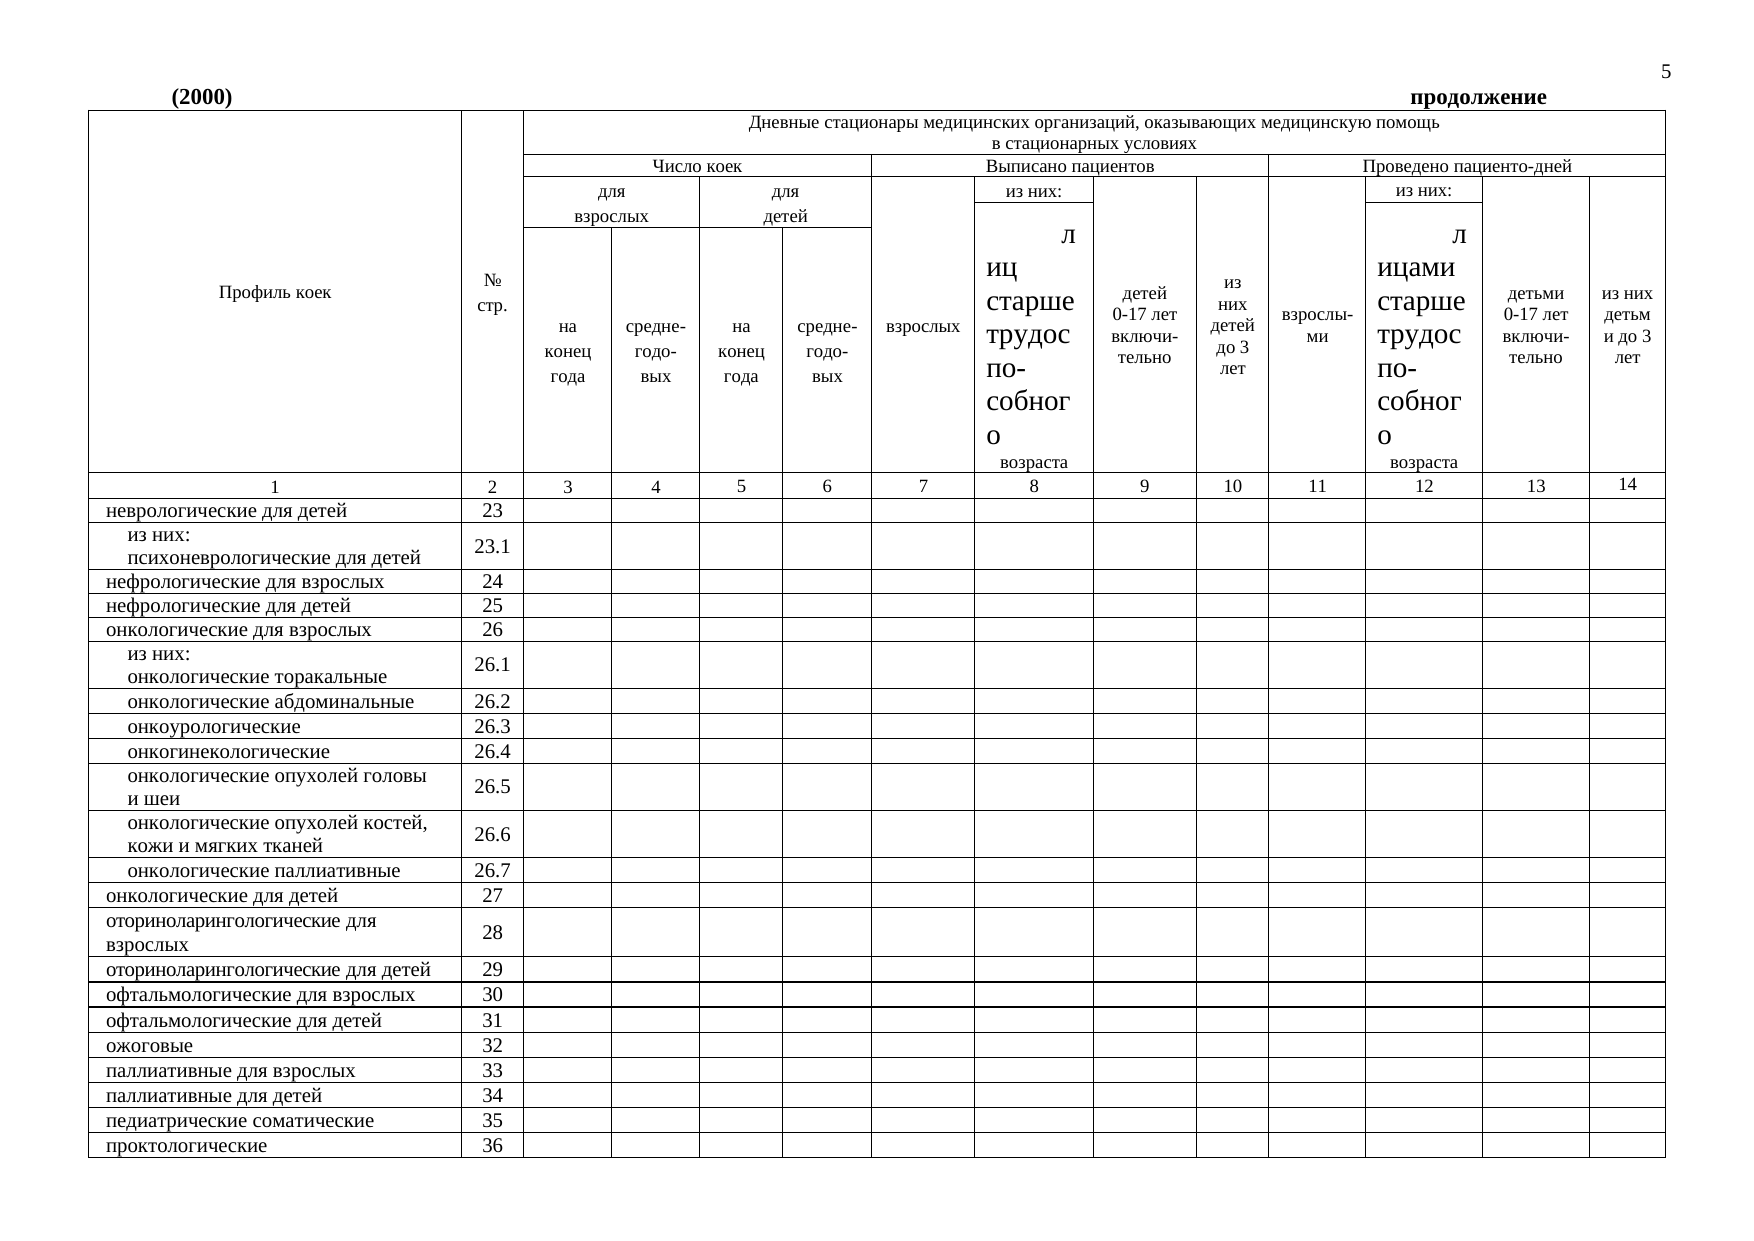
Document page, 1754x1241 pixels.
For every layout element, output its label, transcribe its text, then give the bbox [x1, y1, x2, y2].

table_cell 26.5 [462, 764, 523, 810]
table_cell [524, 689, 611, 713]
table_cell [612, 1108, 699, 1132]
table_cell паллиативные для детей [89, 1083, 461, 1107]
table_cell [1483, 858, 1589, 882]
table_cell [1197, 1083, 1268, 1107]
table_cell [1590, 983, 1665, 1006]
table_cell [1094, 523, 1196, 569]
table_cell [612, 642, 699, 688]
table_cell 34 [462, 1083, 523, 1107]
table_cell [524, 764, 611, 810]
table_cell [1366, 642, 1482, 688]
table_cell [524, 523, 611, 569]
table_cell [975, 1058, 1093, 1082]
table_cell 11 [1269, 473, 1365, 498]
table_cell [783, 523, 871, 569]
table_cell [975, 618, 1093, 641]
table_cell [524, 1108, 611, 1132]
table_cell [1094, 1058, 1196, 1082]
table_cell [1197, 1033, 1268, 1057]
table_cell [1197, 764, 1268, 810]
table_cell [783, 983, 871, 1006]
table_cell [1366, 858, 1482, 882]
table_cell 23.1 [462, 523, 523, 569]
table_cell [783, 618, 871, 641]
table_cell паллиативные для взрослых [89, 1058, 461, 1082]
table_cell Выписано пациентов [872, 155, 1268, 176]
table_cell [1483, 739, 1589, 763]
table_cell [1094, 957, 1196, 981]
table_cell [1269, 523, 1365, 569]
table_cell [1197, 594, 1268, 617]
table_cell [700, 714, 782, 738]
table_cell [872, 1083, 974, 1107]
table_cell [872, 523, 974, 569]
table_cell [1197, 642, 1268, 688]
table_cell [612, 618, 699, 641]
table_cell [1197, 739, 1268, 763]
table_cell [1590, 1033, 1665, 1057]
table_cell [700, 811, 782, 857]
table_cell [872, 594, 974, 617]
table_cell [1483, 570, 1589, 593]
table_cell [975, 523, 1093, 569]
table_cell 4 [612, 473, 699, 498]
table_cell [975, 689, 1093, 713]
table_cell 13 [1483, 473, 1589, 498]
table_cell [700, 1133, 782, 1157]
table_cell [700, 523, 782, 569]
table_header № стр. [462, 111, 523, 472]
table_cell 23 [462, 499, 523, 522]
table_cell 26.4 [462, 739, 523, 763]
table_cell неврологические для детей [89, 499, 461, 522]
table_cell [975, 811, 1093, 857]
table_cell [524, 594, 611, 617]
table_cell [1483, 1008, 1589, 1032]
table_cell [612, 858, 699, 882]
table_cell [872, 883, 974, 907]
table_cell проктологические [89, 1133, 461, 1157]
table_cell [975, 957, 1093, 981]
table_cell [783, 1058, 871, 1082]
table_cell [1590, 1108, 1665, 1132]
table_cell [612, 739, 699, 763]
table_cell 25 [462, 594, 523, 617]
table_cell онкологические опухолей головы и шеи [89, 764, 461, 810]
table_cell [872, 1133, 974, 1157]
table_cell [783, 1133, 871, 1157]
table_cell [1590, 642, 1665, 688]
table_cell [524, 858, 611, 882]
table_cell 8 [975, 473, 1093, 498]
table_cell [612, 594, 699, 617]
table_cell [1590, 1058, 1665, 1082]
table_cell [524, 1083, 611, 1107]
table_cell из них детьми до 3 лет [1590, 177, 1665, 472]
table_cell 26 [462, 618, 523, 641]
table_cell для взрослых [524, 177, 699, 227]
table_cell [612, 908, 699, 956]
table_cell [975, 1008, 1093, 1032]
table_cell [1590, 714, 1665, 738]
table_cell [700, 1033, 782, 1057]
table_cell [1483, 983, 1589, 1006]
table_cell [1197, 1133, 1268, 1157]
table_cell [1197, 1058, 1268, 1082]
table_cell [1094, 739, 1196, 763]
table_cell 24 [462, 570, 523, 593]
table_cell [612, 1133, 699, 1157]
table_cell онкологические для детей [89, 883, 461, 907]
table_cell [783, 714, 871, 738]
table_header Дневные стационары медицинских организаций, оказывающих медицинскую помощь в стационарных условиях [524, 111, 1665, 154]
table_cell [975, 714, 1093, 738]
table_cell для детей [700, 177, 871, 227]
table_cell [700, 1083, 782, 1107]
table_cell [1094, 908, 1196, 956]
table_cell [1483, 1108, 1589, 1132]
table_cell из них: психоневрологические для детей [89, 523, 461, 569]
table_cell cредне-годо-вых [783, 228, 871, 472]
table_cell [612, 523, 699, 569]
table_cell [1590, 570, 1665, 593]
table_cell 5 [700, 473, 782, 498]
table_cell 30 [462, 983, 523, 1006]
table_cell педиатрические соматические [89, 1108, 461, 1132]
table_cell [1197, 1108, 1268, 1132]
table_cell [612, 983, 699, 1006]
table_cell 26.2 [462, 689, 523, 713]
table_cell [612, 570, 699, 593]
table_cell [1483, 523, 1589, 569]
table_cell [1590, 499, 1665, 522]
table_cell [1197, 957, 1268, 981]
table_cell [612, 1058, 699, 1082]
table_cell [1094, 618, 1196, 641]
table_cell [1483, 1058, 1589, 1082]
table_cell [872, 957, 974, 981]
table_cell [1483, 1133, 1589, 1157]
table_cell [1269, 858, 1365, 882]
table_cell [975, 908, 1093, 956]
table_cell [1269, 618, 1365, 641]
table_cell [872, 1058, 974, 1082]
table_cell [1483, 764, 1589, 810]
table_cell [524, 739, 611, 763]
table_cell [1590, 523, 1665, 569]
table_cell [975, 642, 1093, 688]
table_cell [1197, 1008, 1268, 1032]
table_cell [783, 764, 871, 810]
table_cell [700, 764, 782, 810]
table_cell [1094, 689, 1196, 713]
table_cell [1590, 908, 1665, 956]
table_cell [1483, 1033, 1589, 1057]
table_cell Число коек [524, 155, 871, 176]
table_header Профиль коек [89, 111, 461, 472]
table_cell [1366, 1133, 1482, 1157]
table_cell [1269, 1133, 1365, 1157]
table_cell [524, 499, 611, 522]
table_cell [1269, 642, 1365, 688]
table_cell [1094, 1133, 1196, 1157]
table_cell [872, 714, 974, 738]
table_cell [1366, 957, 1482, 981]
table_cell детьми 0-17 лет включи-тельно [1483, 177, 1589, 472]
table_cell [1366, 594, 1482, 617]
table_cell [1269, 714, 1365, 738]
table_cell [975, 570, 1093, 593]
table_cell [1094, 811, 1196, 857]
table_cell [872, 739, 974, 763]
table_cell онкогинекологические [89, 739, 461, 763]
table_cell [1483, 883, 1589, 907]
table_cell [1197, 858, 1268, 882]
table_cell [1590, 689, 1665, 713]
table_cell на конец года [524, 228, 611, 472]
table_cell 14 [1590, 473, 1665, 498]
table_cell [975, 1083, 1093, 1107]
table_cell [1366, 570, 1482, 593]
table_cell [975, 1108, 1093, 1132]
table_cell [1590, 1008, 1665, 1032]
table_cell [1590, 764, 1665, 810]
table_cell офтальмологические для взрослых [89, 983, 461, 1006]
table_cell [1366, 883, 1482, 907]
table_cell [524, 811, 611, 857]
table_cell [1269, 1083, 1365, 1107]
table_cell [612, 714, 699, 738]
table_cell [1094, 642, 1196, 688]
table_cell 12 [1366, 473, 1482, 498]
table_cell [1094, 499, 1196, 522]
table_cell [612, 1033, 699, 1057]
table_cell [524, 883, 611, 907]
table_cell 26.3 [462, 714, 523, 738]
table_cell [1269, 570, 1365, 593]
table_cell онкологические опухолей костей, кожи и мягких тканей [89, 811, 461, 857]
table_cell [1483, 714, 1589, 738]
table_cell [700, 570, 782, 593]
table_cell [1269, 1033, 1365, 1057]
table_cell [783, 689, 871, 713]
table_cell [524, 618, 611, 641]
table_cell 35 [462, 1108, 523, 1132]
table_cell [1483, 689, 1589, 713]
table_cell из них: [1366, 177, 1482, 202]
table_cell [524, 1058, 611, 1082]
table_cell [872, 983, 974, 1006]
table_cell 27 [462, 883, 523, 907]
table_cell из них детей до 3 лет [1197, 177, 1268, 472]
text (2000) продолжение [171, 83, 1671, 109]
table_cell 29 [462, 957, 523, 981]
table_cell [1366, 1108, 1482, 1132]
table_cell [783, 739, 871, 763]
table_cell [612, 499, 699, 522]
table_cell [1094, 764, 1196, 810]
table_cell [700, 983, 782, 1006]
table_cell [1197, 714, 1268, 738]
table_cell [872, 1108, 974, 1132]
table_cell [524, 1133, 611, 1157]
table_cell 9 [1094, 473, 1196, 498]
table_cell оториноларингологические для взрослых [89, 908, 461, 956]
table_cell [524, 714, 611, 738]
table_cell [524, 1033, 611, 1057]
table_cell [1483, 908, 1589, 956]
table_cell [783, 1008, 871, 1032]
table_cell 1 [89, 473, 461, 498]
table_cell [1590, 883, 1665, 907]
table_cell [1590, 1133, 1665, 1157]
table_cell [1269, 594, 1365, 617]
table_cell взрослых [872, 177, 974, 472]
table_cell [524, 983, 611, 1006]
table_cell онкологические абдоминальные [89, 689, 461, 713]
table_cell оториноларингологические для детей [89, 957, 461, 981]
table_cell [783, 858, 871, 882]
table_cell нефрологические для детей [89, 594, 461, 617]
table_cell [872, 499, 974, 522]
table_cell [1366, 1058, 1482, 1082]
table_cell нефрологические для взрослых [89, 570, 461, 593]
table_cell [1269, 957, 1365, 981]
table_cell 7 [872, 473, 974, 498]
table_cell онкоурологические [89, 714, 461, 738]
table_cell [700, 1058, 782, 1082]
table_cell 31 [462, 1008, 523, 1032]
table_cell [872, 908, 974, 956]
table_cell лиц старше трудоспо-собного возраста [975, 203, 1093, 472]
table_cell 32 [462, 1033, 523, 1057]
table_cell [783, 1033, 871, 1057]
table_cell [1269, 811, 1365, 857]
table_cell [783, 811, 871, 857]
table_cell [700, 1108, 782, 1132]
table_cell [700, 957, 782, 981]
table_cell [612, 689, 699, 713]
table_cell онкологические для взрослых [89, 618, 461, 641]
table_cell [1094, 858, 1196, 882]
table_cell [1483, 594, 1589, 617]
table_cell [872, 1033, 974, 1057]
table_cell [700, 1008, 782, 1032]
table_cell [1483, 957, 1589, 981]
table_cell [612, 811, 699, 857]
table_cell [975, 764, 1093, 810]
table_cell [1366, 908, 1482, 956]
table_cell [1197, 689, 1268, 713]
table_cell [1269, 764, 1365, 810]
table_cell [524, 570, 611, 593]
table_cell [872, 1008, 974, 1032]
table_cell [1366, 739, 1482, 763]
table_cell [1366, 689, 1482, 713]
table_cell [1269, 1058, 1365, 1082]
table_cell [783, 908, 871, 956]
table_cell [975, 883, 1093, 907]
table_cell [1094, 1008, 1196, 1032]
table_cell [1483, 811, 1589, 857]
table_cell [700, 858, 782, 882]
table_cell [783, 570, 871, 593]
table_cell [872, 689, 974, 713]
table_cell [1590, 594, 1665, 617]
table_cell [1094, 983, 1196, 1006]
table_cell [700, 739, 782, 763]
table_cell [1094, 1083, 1196, 1107]
table_cell [524, 1008, 611, 1032]
table_cell [872, 764, 974, 810]
table_cell [1197, 523, 1268, 569]
table_cell [1197, 883, 1268, 907]
table_cell [1197, 499, 1268, 522]
table_cell [1269, 908, 1365, 956]
table_cell [1269, 983, 1365, 1006]
table_cell [975, 858, 1093, 882]
table_cell [1366, 1033, 1482, 1057]
table_cell 26.6 [462, 811, 523, 857]
table_cell [1483, 642, 1589, 688]
table_cell [1366, 1083, 1482, 1107]
table_cell [872, 811, 974, 857]
table_cell [783, 1108, 871, 1132]
table_cell [1269, 739, 1365, 763]
table_cell [1366, 523, 1482, 569]
table_cell [1269, 499, 1365, 522]
table_cell [1197, 618, 1268, 641]
table_cell [975, 594, 1093, 617]
table_cell [1094, 714, 1196, 738]
table_cell [975, 1033, 1093, 1057]
table_cell [700, 689, 782, 713]
table_cell 33 [462, 1058, 523, 1082]
table_cell [872, 858, 974, 882]
table_cell [1269, 1108, 1365, 1132]
table_cell [975, 739, 1093, 763]
table_cell [975, 499, 1093, 522]
table_cell [1269, 1008, 1365, 1032]
table_cell cредне-годо-вых [612, 228, 699, 472]
table_cell [872, 618, 974, 641]
table_cell [1269, 883, 1365, 907]
table_cell [1366, 764, 1482, 810]
table_cell [872, 642, 974, 688]
table_cell [612, 1008, 699, 1032]
table_cell [1483, 618, 1589, 641]
table_cell 28 [462, 908, 523, 956]
table_cell [524, 908, 611, 956]
table_cell Проведено пациенто-дней [1269, 155, 1665, 176]
table_cell [1094, 594, 1196, 617]
table_cell офтальмологические для детей [89, 1008, 461, 1032]
table_cell [612, 764, 699, 810]
table_cell [1094, 1108, 1196, 1132]
table_cell [1269, 689, 1365, 713]
table_cell [872, 570, 974, 593]
table_cell [700, 499, 782, 522]
table_cell 10 [1197, 473, 1268, 498]
table_cell из них: [975, 177, 1093, 202]
table_cell [1366, 499, 1482, 522]
table_cell [1366, 714, 1482, 738]
table_cell [975, 1133, 1093, 1157]
table_cell [783, 957, 871, 981]
table_cell взрослы-ми [1269, 177, 1365, 472]
table_cell [783, 499, 871, 522]
table_cell лицами старше трудоспо-собного возраста [1366, 203, 1482, 472]
table_cell [700, 642, 782, 688]
table_cell 26.7 [462, 858, 523, 882]
table_cell [1483, 1083, 1589, 1107]
table_cell [1197, 908, 1268, 956]
table_cell [1197, 811, 1268, 857]
table_cell [1590, 957, 1665, 981]
table_cell [1483, 499, 1589, 522]
table_cell [975, 983, 1093, 1006]
table_cell 26.1 [462, 642, 523, 688]
table_cell [612, 1083, 699, 1107]
table_cell [1590, 811, 1665, 857]
table_cell [1366, 1008, 1482, 1032]
table_cell [700, 594, 782, 617]
table_cell [1094, 883, 1196, 907]
table_cell детей 0-17 лет включи-тельно [1094, 177, 1196, 472]
table_cell [1366, 618, 1482, 641]
table_cell [783, 1083, 871, 1107]
table_cell [1590, 618, 1665, 641]
table_cell ожоговые [89, 1033, 461, 1057]
table_cell [700, 908, 782, 956]
table_cell [783, 642, 871, 688]
table_cell [1197, 983, 1268, 1006]
table_cell [1590, 739, 1665, 763]
table_cell [1590, 858, 1665, 882]
table_cell [524, 957, 611, 981]
table_cell [1094, 1033, 1196, 1057]
table_cell [1094, 570, 1196, 593]
table_cell [1366, 811, 1482, 857]
table_cell [700, 618, 782, 641]
table_cell [783, 883, 871, 907]
table_cell [612, 957, 699, 981]
table_cell 6 [783, 473, 871, 498]
table_cell из них: онкологические торакальные [89, 642, 461, 688]
table_cell 2 [462, 473, 523, 498]
table_cell [1197, 570, 1268, 593]
table_cell [783, 594, 871, 617]
table_cell [612, 883, 699, 907]
table_cell [524, 642, 611, 688]
table_cell 3 [524, 473, 611, 498]
table_cell [700, 883, 782, 907]
table_cell [1366, 983, 1482, 1006]
table_cell на конец года [700, 228, 782, 472]
table_cell онкологические паллиативные [89, 858, 461, 882]
table_cell [1590, 1083, 1665, 1107]
table_cell 36 [462, 1133, 523, 1157]
